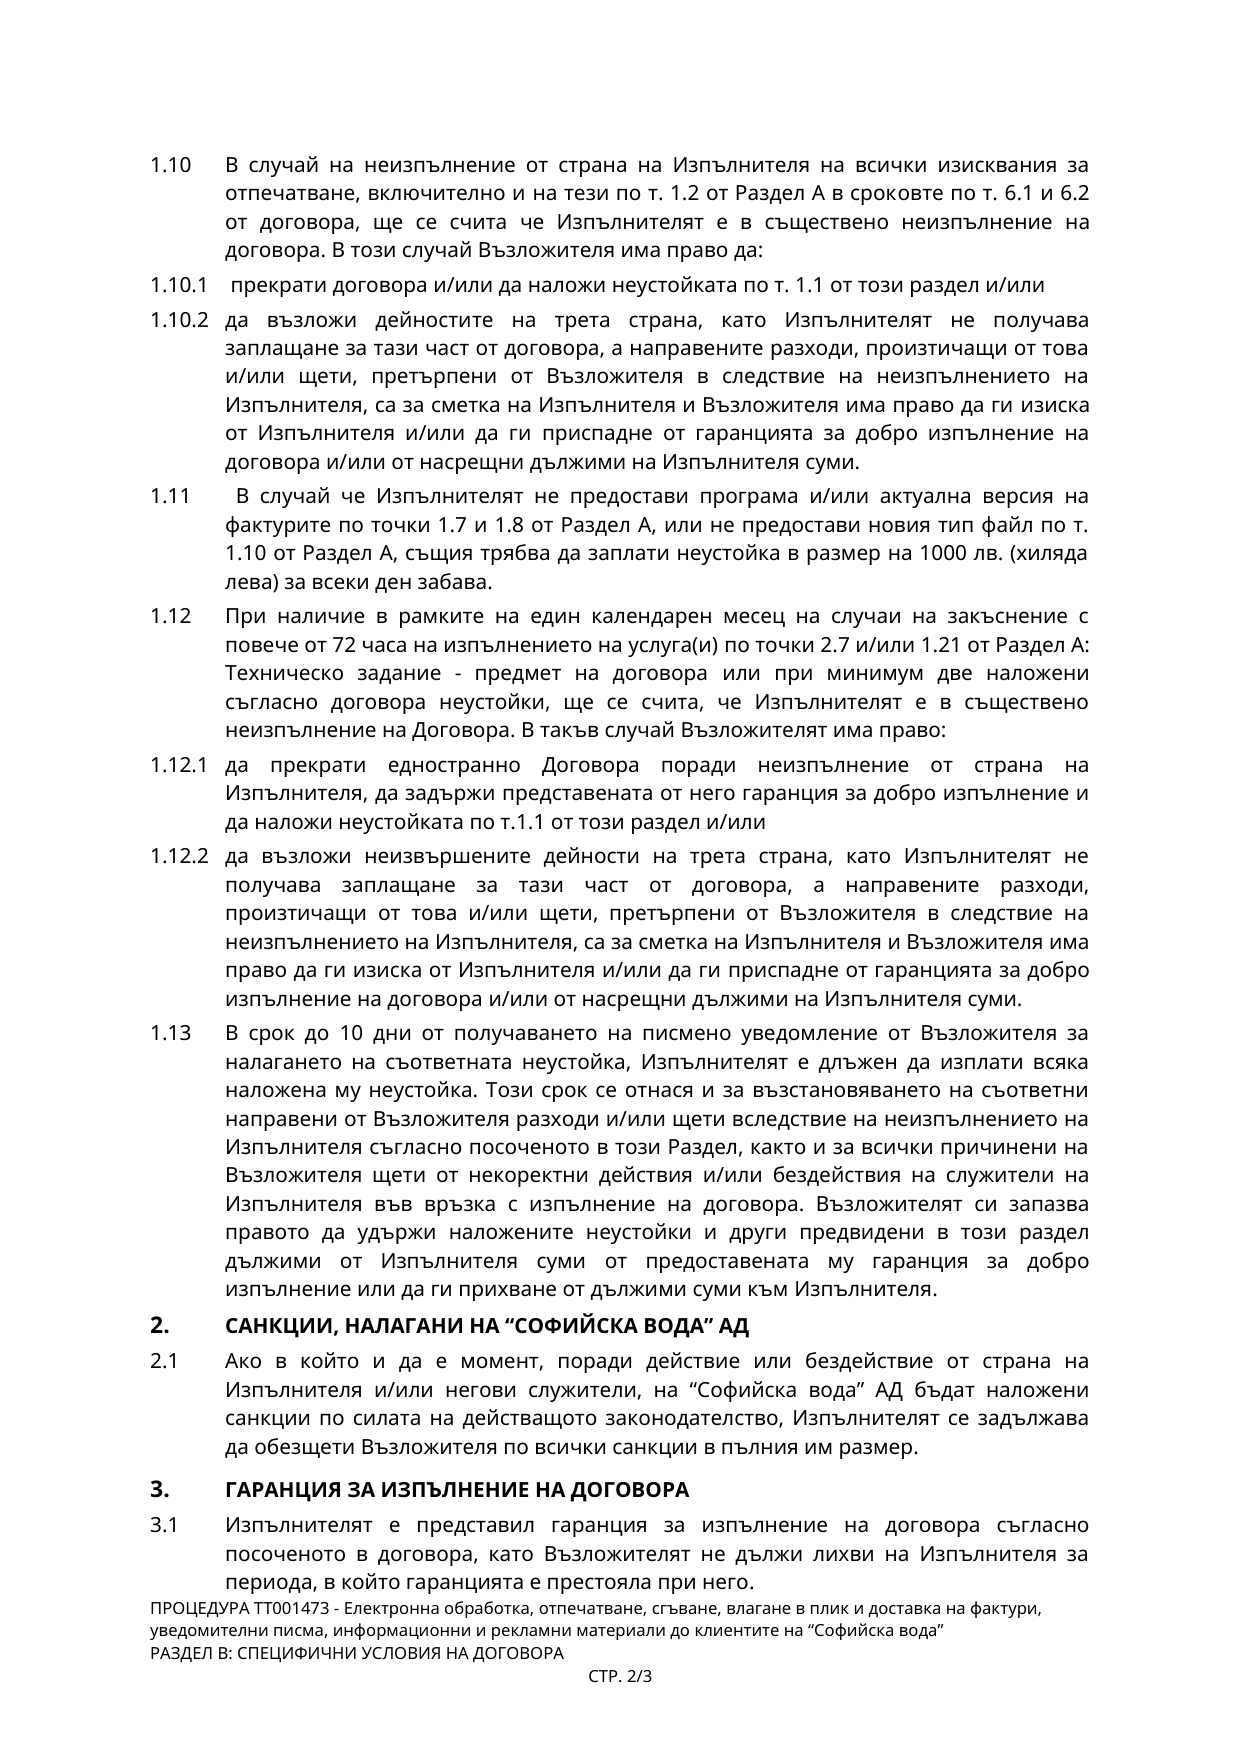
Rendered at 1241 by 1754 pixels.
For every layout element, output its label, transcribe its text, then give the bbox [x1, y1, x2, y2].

list При наличие в рамките на един календарен месец на случаи на закъснение с повече от 72 часа на изпълнението на услуга(и) по точки 2.7 и/или 1.21 от Раздел А: Техническо задание - предмет на договора или при минимум две наложени съгласно договора неустойки, ще се счита, че Изпълнителят е в съществено неизпълнение на Договора. В такъв случай Възложителят има право: [150, 602, 1090, 744]
list В срок до 10 дни от получаването на писмено уведомление от Възложителя за налагането на съответната неустойка, Изпълнителят е длъжен да изплати всяка наложена му неустойка. Този срок се отнася и за възстановяването на съответни направени от Възложителя разходи и/или щети вследствие на неизпълнението на Изпълнителя съгласно посоченото в този Раздел, както и за всички причинени на Възложителя щети от некоректни действия и/или бездействия на служители на Изпълнителя във връзка с изпълнение на договора. Възложителят си запазва правото да удържи наложените неустойки и други предвидени в този раздел дължими от Изпълнителя суми от предоставената му гаранция за добро изпълнение или да ги прихване от дължими суми към Изпълнителя. [150, 1018, 1090, 1303]
list В случай на неизпълнение от страна на Изпълнителя на всички изисквания за отпечатване, включително и на тези по т. 1.2 от Раздел А в сроковте по т. 6.1 и 6.2 от договора, ще се счита че Изпълнителят е в съществено неизпълнение на договора. В този случай Възложителя има право да: [150, 150, 1090, 264]
list Изпълнителят е представил гаранция за изпълнение на договора съгласно посоченото в договора, като Възложителят не дължи лихви на Изпълнителя за периода, в който гаранцията е престояла при него. [150, 1510, 1090, 1596]
list ГАРАНЦИЯ ЗА ИЗПЪЛНЕНИЕ НА ДОГОВОРА [150, 1473, 1090, 1504]
list САНКЦИИ, НАЛАГАНИ НА “СОФИЙСКА ВОДА” АД [150, 1309, 1090, 1340]
list да прекрати едностранно Договора поради неизпълнение от страна на Изпълнителя, да задържи представената от него гаранция за добро изпълнение и да наложи неустойката по т.1.1 от този раздел и/или [150, 750, 1090, 835]
list прекрати договора и/или да наложи неустойката по т. 1.1 от този раздел и/или [150, 270, 1090, 298]
list да възложи неизвършените дейности на трета страна, като Изпълнителят не получава заплащане за тази част от договора, а направените разходи, произтичащи от това и/или щети, претърпени от Възложителя в следствие на неизпълнението на Изпълнителя, са за сметка на Изпълнителя и Възложителя има право да ги изиска от Изпълнителя и/или да ги приспадне от гаранцията за добро изпълнение на договора и/или от насрещни дължими на Изпълнителя суми. [150, 842, 1090, 1012]
list В случай че Изпълнителят не предостави програма и/или актуална версия на фактурите по точки 1.7 и 1.8 от Раздел А, или не предостави новия тип файл по т. 1.10 от Раздел А, същия трябва да заплати неустойка в размер на 1000 лв. (хиляда лева) за всеки ден забава. [150, 482, 1090, 595]
list Ако в който и да е момент, поради действие или бездействие от страна на Изпълнителя и/или негови служители, на “Софийска вода” АД бъдат наложени санкции по силата на действащото законодателство, Изпълнителят се задължава да обезщети Възложителя по всички санкции в пълния им размер. [150, 1347, 1090, 1460]
list да възложи дейностите на трета страна, като Изпълнителят не получава заплащане за тази част от договора, а направените разходи, произтичащи от това и/или щети, претърпени от Възложителя в следствие на неизпълнението на Изпълнителя, са за сметка на Изпълнителя и Възложителя има право да ги изиска от Изпълнителя и/или да ги приспадне от гаранцията за добро изпълнение на договора и/или от насрещни дължими на Изпълнителя суми. [150, 305, 1090, 475]
